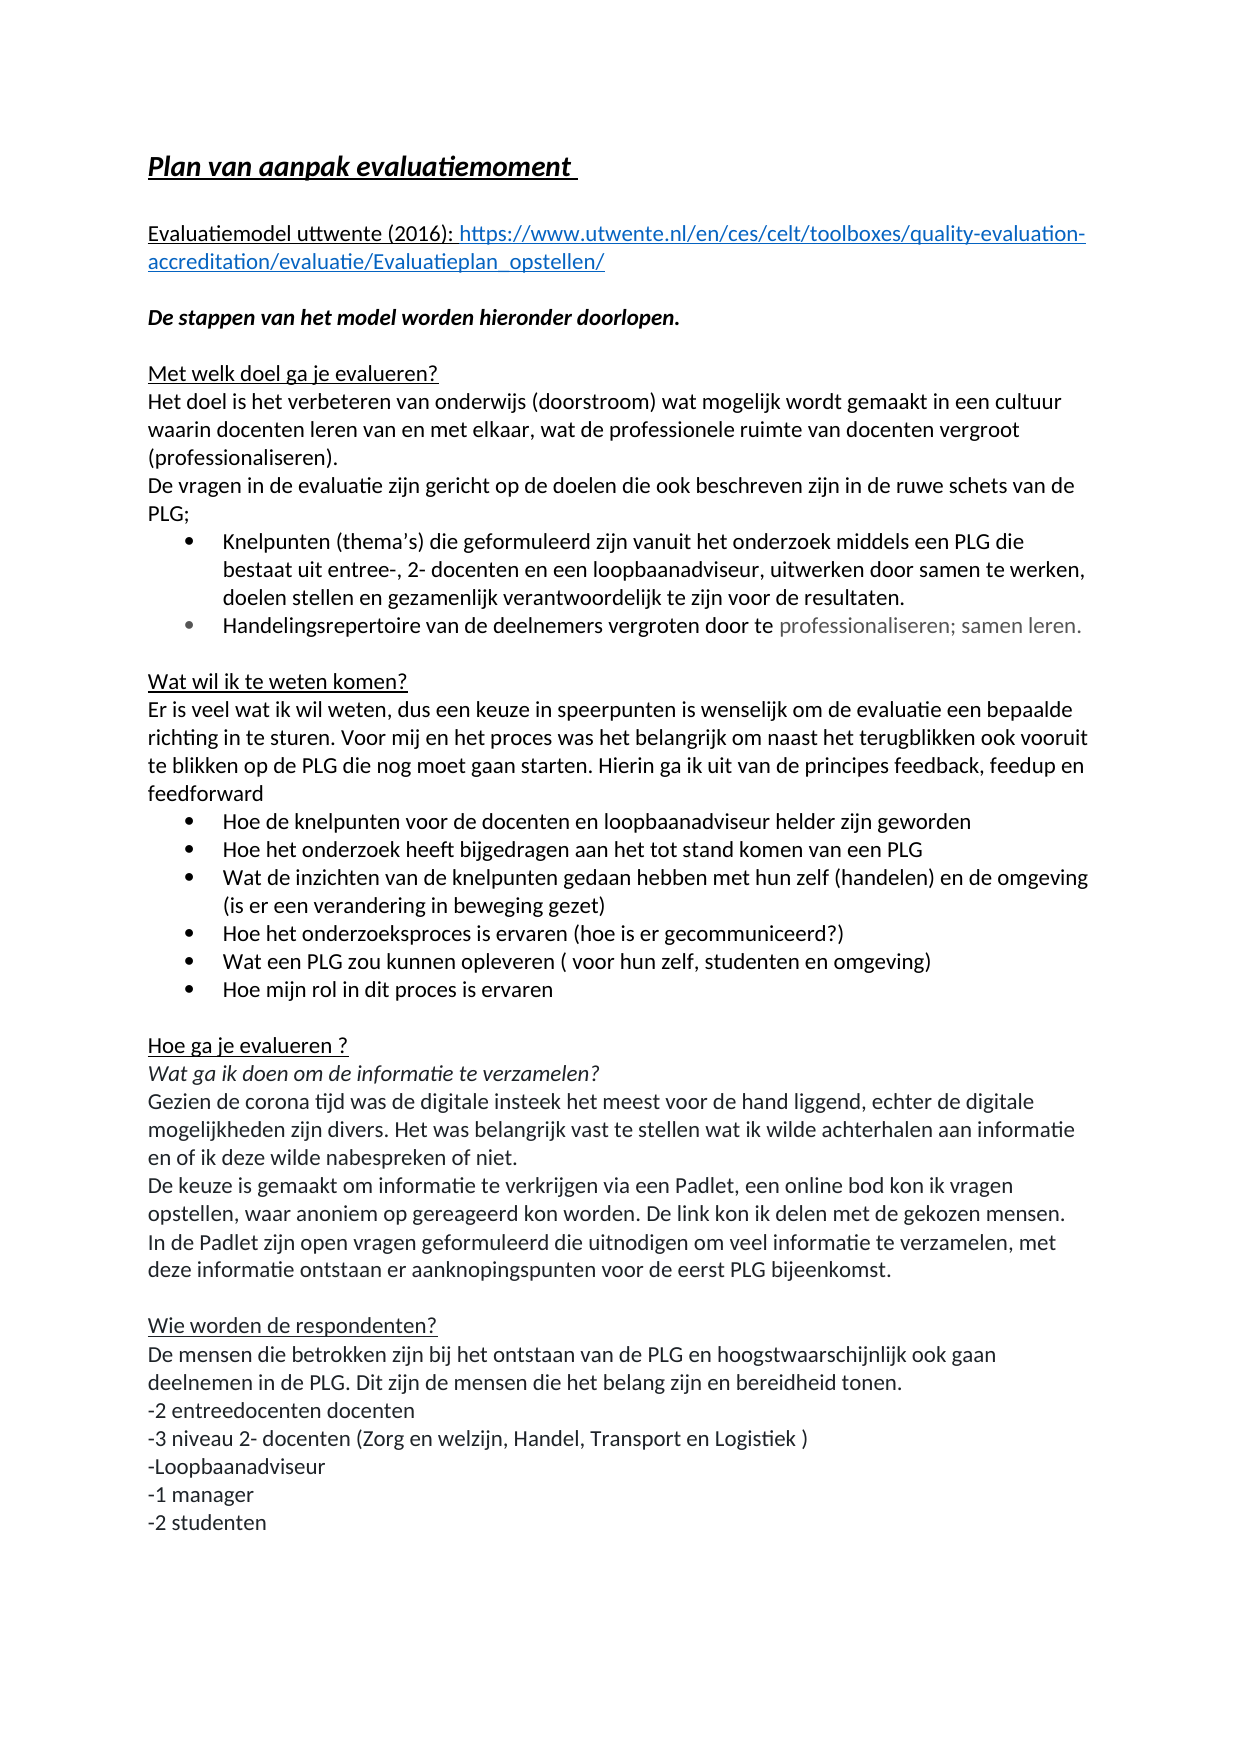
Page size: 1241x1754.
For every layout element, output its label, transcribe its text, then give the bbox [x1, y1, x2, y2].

text -Loopbaanadviseur [148, 1452, 1093, 1480]
text De vragen in de evaluatie zijn gericht op de doelen die ook beschreven zijn in de ruwe schets van de PLG; [148, 471, 1093, 527]
text -2 studenten [148, 1508, 1093, 1536]
text -3 niveau 2- docenten (Zorg en welzijn, Handel, Transport en Logistiek ) [148, 1424, 1093, 1452]
list Handelingsrepertoire van de deelnemers vergroten door te professionaliseren; samen leren. [185, 611, 1093, 639]
text Wat ga ik doen om de informatie te verzamelen? [148, 1059, 1093, 1087]
list Hoe het onderzoek heeft bijgedragen aan het tot stand komen van een PLG [185, 835, 1093, 863]
text De stappen van het model worden hieronder doorlopen. [148, 303, 1093, 331]
list Knelpunten (thema’s) die geformuleerd zijn vanuit het onderzoek middels een PLG die bestaat uit entree-, 2- docenten en een loopbaanadviseur, uitwerken door samen te werken, doelen stellen en gezamenlijk verantwoordelijk te zijn voor de resultaten. [185, 527, 1093, 611]
text In de Padlet zijn open vragen geformuleerd die uitnodigen om veel informatie te verzamelen, met deze informatie ontstaan er aanknopingspunten voor de eerst PLG bijeenkomst. [148, 1228, 1093, 1284]
list Hoe het onderzoeksproces is ervaren (hoe is er gecommuniceerd?) [185, 919, 1093, 947]
list Wat een PLG zou kunnen opleveren ( voor hun zelf, studenten en omgeving) [185, 947, 1093, 975]
text Er is veel wat ik wil weten, dus een keuze in speerpunten is wenselijk om de evaluatie een bepaalde richting in te sturen. Voor mij en het proces was het belangrijk om naast het terugblikken ook vooruit te blikken op de PLG die nog moet gaan starten. Hierin ga ik uit van de principes feedback, feedup en feedforward [148, 695, 1093, 807]
text Evaluatiemodel uttwente (2016): https://www.utwente.nl/en/ces/celt/toolboxes/quality-evaluation-accreditation/evaluatie/Evaluatieplan_opstellen/ [148, 219, 1093, 275]
text Met welk doel ga je evalueren? [148, 359, 1093, 387]
list Wat de inzichten van de knelpunten gedaan hebben met hun zelf (handelen) en de omgeving (is er een verandering in beweging gezet) [185, 863, 1093, 919]
text Gezien de corona tijd was de digitale insteek het meest voor de hand liggend, echter de digitale mogelijkheden zijn divers. Het was belangrijk vast te stellen wat ik wilde achterhalen aan informatie en of ik deze wilde nabespreken of niet. [148, 1087, 1093, 1172]
list Hoe de knelpunten voor de docenten en loopbaanadviseur helder zijn geworden [185, 807, 1093, 835]
text De mensen die betrokken zijn bij het ontstaan van de PLG en hoogstwaarschijnlijk ook gaan deelnemen in de PLG. Dit zijn de mensen die het belang zijn en bereidheid tonen. [148, 1340, 1093, 1396]
text Plan van aanpak evaluatiemoment [148, 148, 1093, 183]
text -1 manager [148, 1480, 1093, 1508]
text -2 entreedocenten docenten [148, 1396, 1093, 1424]
text Wie worden de respondenten? [148, 1312, 1093, 1340]
text Het doel is het verbeteren van onderwijs (doorstroom) wat mogelijk wordt gemaakt in een cultuur waarin docenten leren van en met elkaar, wat de professionele ruimte van docenten vergroot (professionaliseren). [148, 387, 1093, 471]
text De keuze is gemaakt om informatie te verkrijgen via een Padlet, een online bod kon ik vragen opstellen, waar anoniem op gereageerd kon worden. De link kon ik delen met de gekozen mensen. [148, 1172, 1093, 1228]
list Hoe mijn rol in dit proces is ervaren [185, 975, 1093, 1003]
text Hoe ga je evalueren ? [148, 1031, 1093, 1059]
text Wat wil ik te weten komen? [148, 667, 1093, 695]
